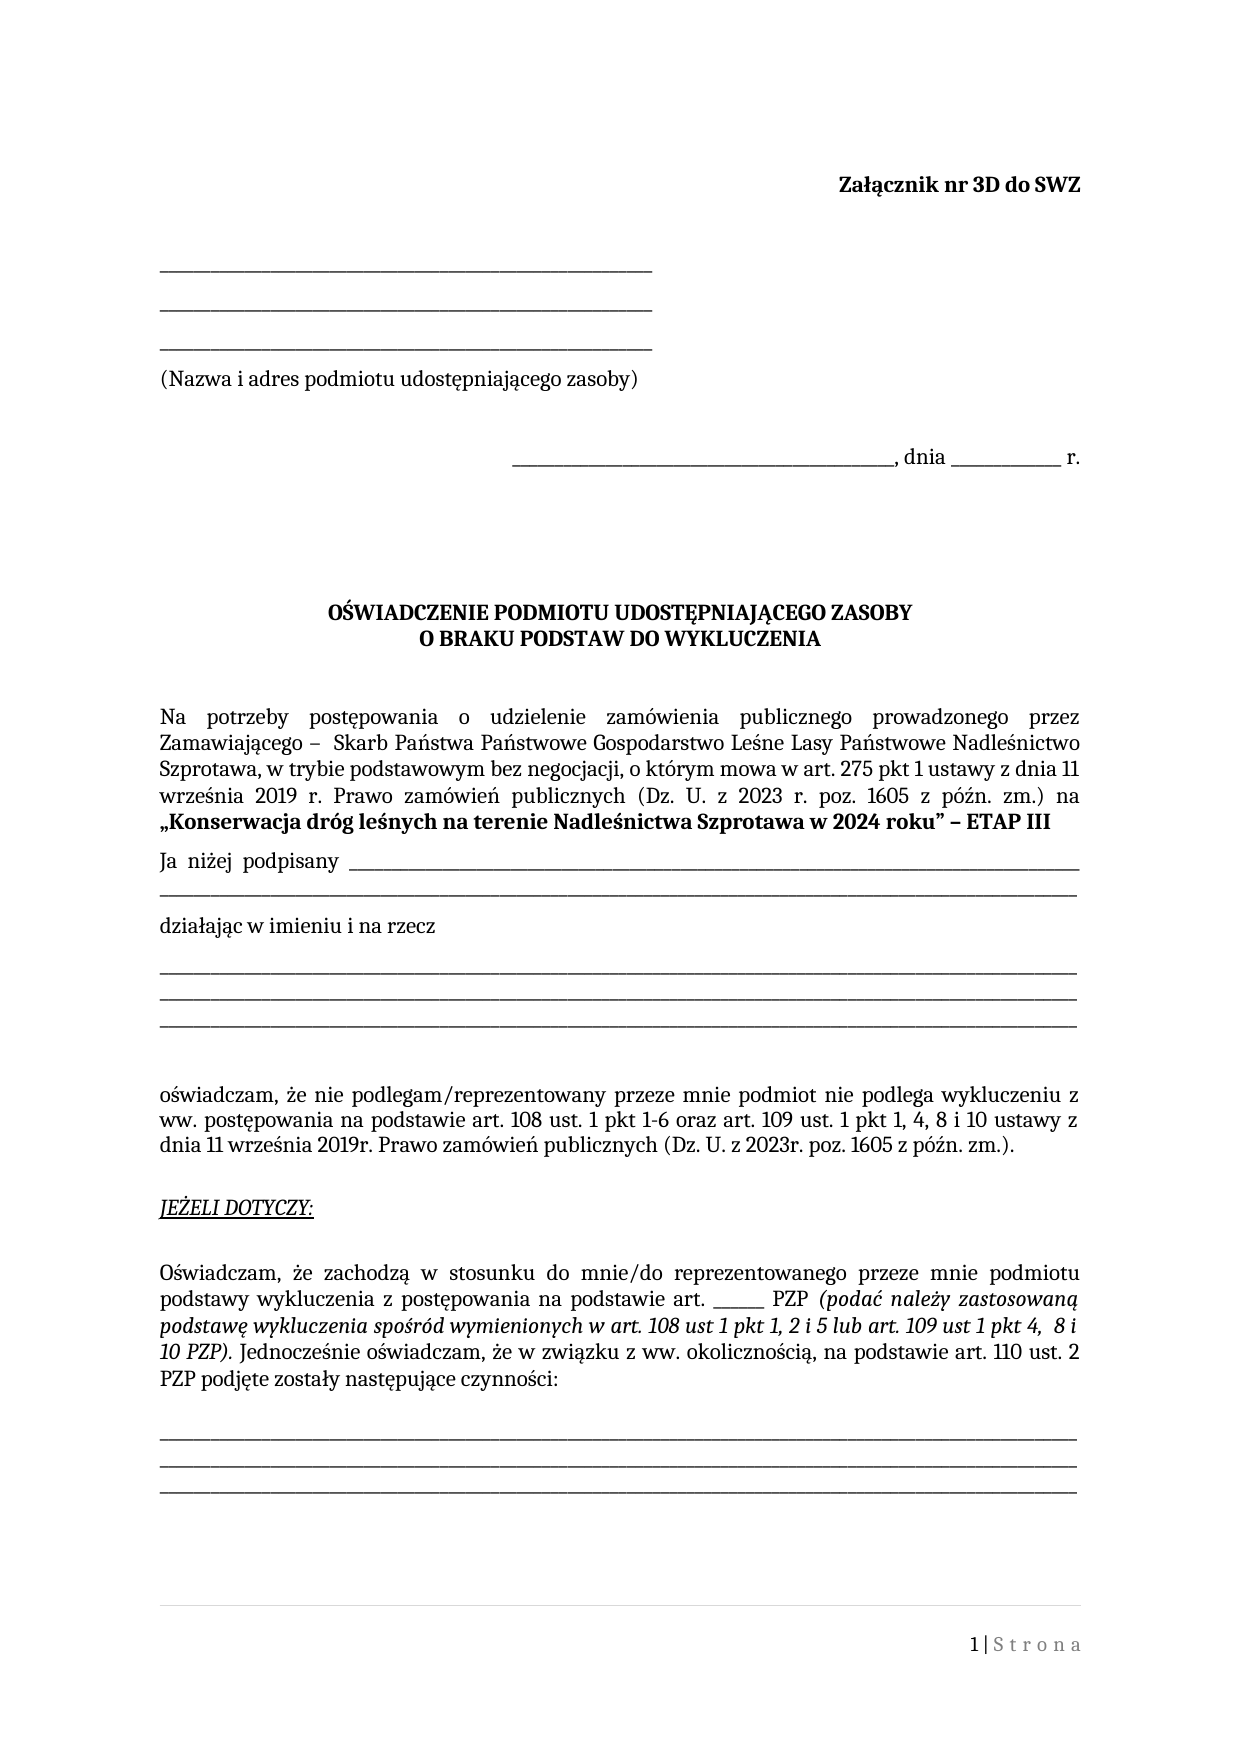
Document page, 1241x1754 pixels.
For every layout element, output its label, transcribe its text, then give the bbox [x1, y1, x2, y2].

text __________________________________________________________ [159, 288, 1081, 315]
text __________________________________________________________ [159, 327, 1081, 354]
text działając w imieniu i na rzecz [159, 913, 1081, 939]
text ____________________________________________________________________________________________________________________________________________________________________________________________________________________________________________________________________________________________________________________________________ [159, 1418, 1081, 1497]
text OŚWIADCZENIE PODMIOTU UDOSTĘPNIAJĄCEGO ZASOBY O BRAKU PODSTAW DO WYKLUCZENIA [159, 599, 1081, 652]
text ____________________________________________________________________________________________________________________________________________________________________________________________________________________________________________________________________________________________________________________________________ [159, 952, 1081, 1031]
text Ja niżej podpisany ______________________________________________________________________________________ ____________________________________________________________________________________________________________ [159, 848, 1081, 900]
text __________________________________________________________ [159, 250, 1081, 276]
text Oświadczam, że zachodzą w stosunku do mnie/do reprezentowanego przeze mnie podmiotu podstawy wykluczenia z postępowania na podstawie art. ______ PZP (podać należy zastosowaną podstawę wykluczenia spośród wymienionych w art. 108 ust 1 pkt 1, 2 i 5 lub art. 109 ust 1 pkt 4, 8 i 10 PZP). Jednocześnie oświadczam, że w związku z ww. okolicznością, na podstawie art. 110 ust. 2 PZP podjęte zostały następujące czynności: [159, 1260, 1081, 1392]
text Na potrzeby postępowania o udzielenie zamówienia publicznego prowadzonego przez Zamawiającego – Skarb Państwa Państwowe Gospodarstwo Leśne Lasy Państwowe Nadleśnictwo Szprotawa, w trybie podstawowym bez negocjacji, o którym mowa w art. 275 pkt 1 ustawy z dnia 11 września 2019 r. Prawo zamówień publicznych (Dz. U. z 2023 r. poz. 1605 z późn. zm.) na „Konserwacja dróg leśnych na terenie Nadleśnictwa Szprotawa w 2024 roku” – ETAP III [159, 703, 1081, 835]
text JEŻELI DOTYCZY: [159, 1195, 1081, 1221]
text oświadczam, że nie podlegam/reprezentowany przeze mnie podmiot nie podlega wykluczeniu z ww. postępowania na podstawie art. 108 ust. 1 pkt 1-6 oraz art. 109 ust. 1 pkt 1, 4, 8 i 10 ustawy z dnia 11 września 2019r. Prawo zamówień publicznych (Dz. U. z 2023r. poz. 1605 z późn. zm.). [159, 1082, 1081, 1157]
text Załącznik nr 3D do SWZ [159, 172, 1081, 198]
text _____________________________________________, dnia _____________ r. [159, 444, 1081, 470]
text (Nazwa i adres podmiotu udostępniającego zasoby) [159, 366, 1081, 393]
